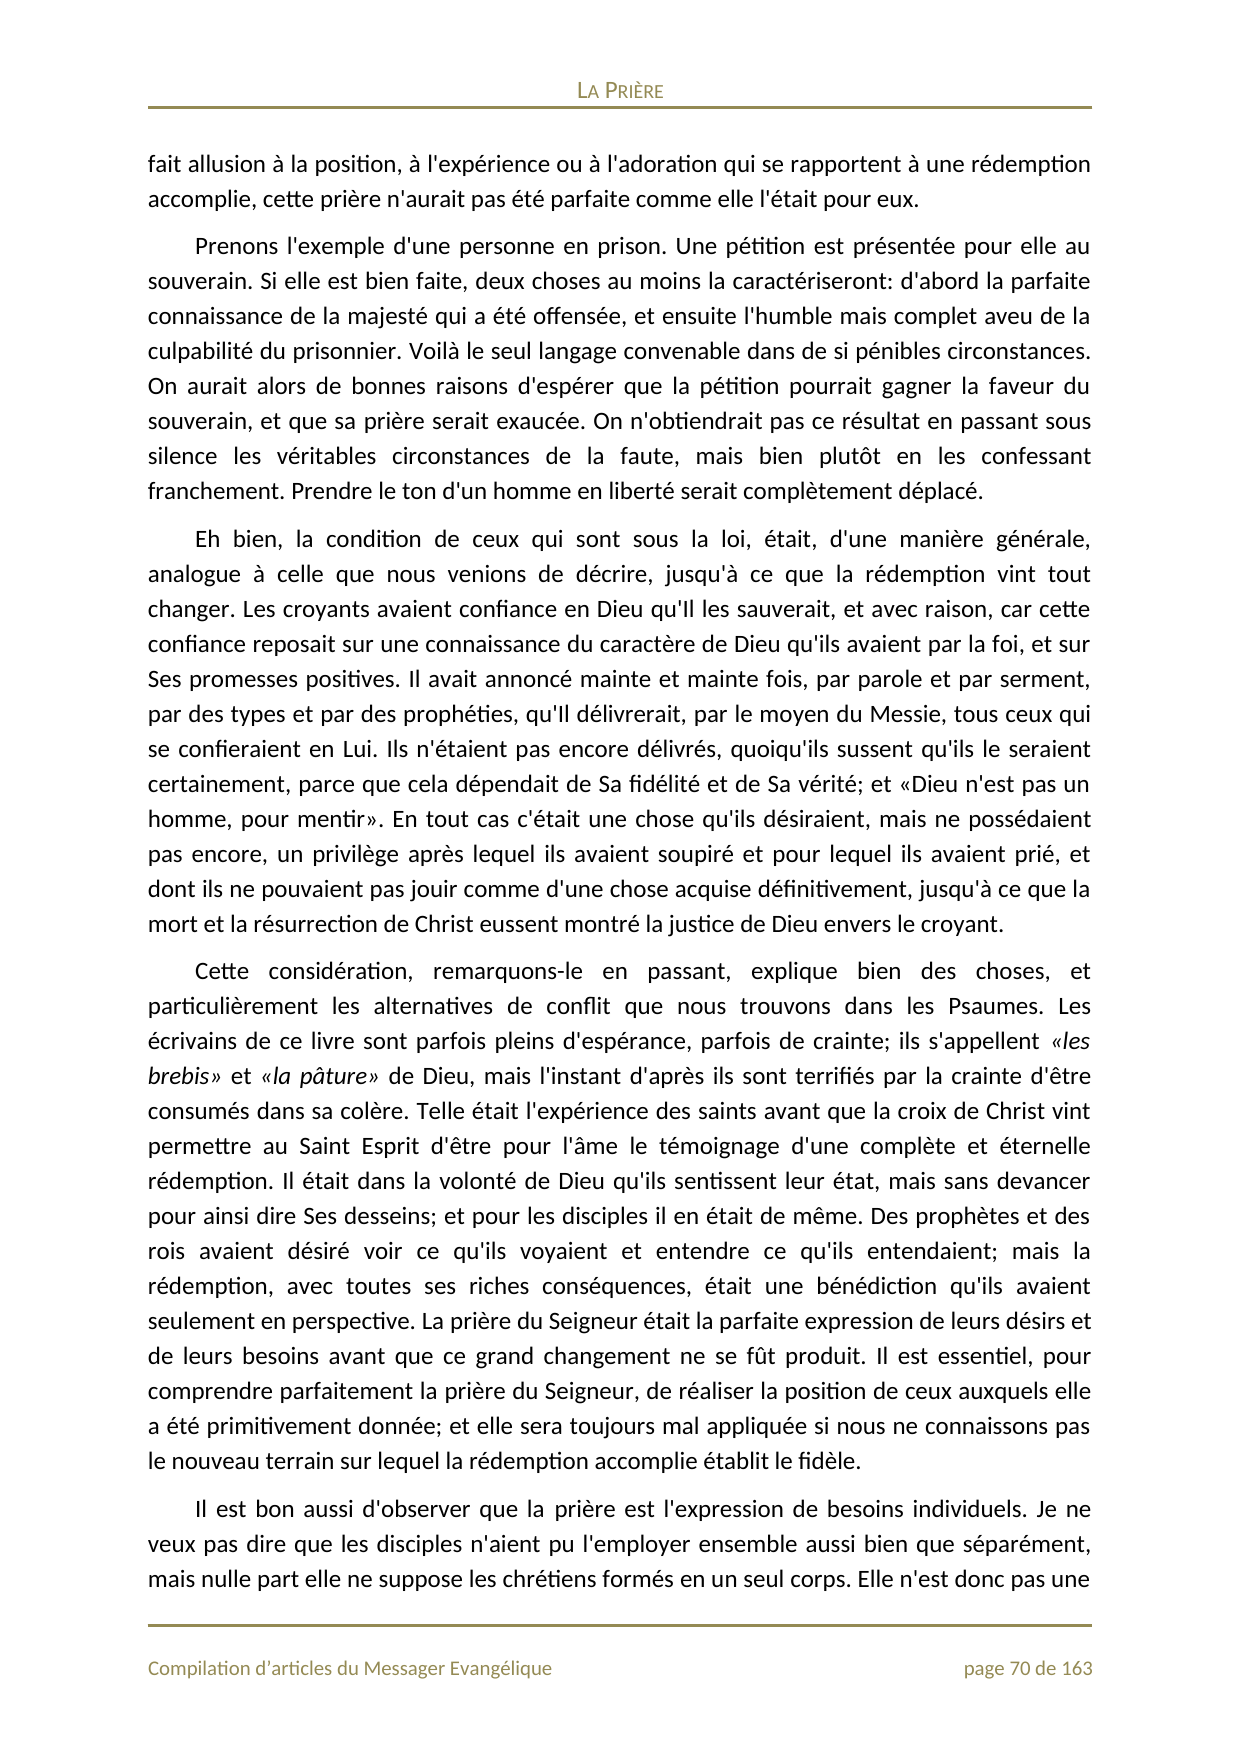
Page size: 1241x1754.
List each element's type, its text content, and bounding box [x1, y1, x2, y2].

text Cette considération, remarquons-le en passant, explique bien des choses, et particulièrement les alternatives de conflit que nous trouvons dans les Psaumes. Les écrivains de ce livre sont parfois pleins d'espérance, parfois de crainte; ils s'appellent «les brebis» et «la pâture» de Dieu, mais l'instant d'après ils sont terrifiés par la crainte d'être consumés dans sa colère. Telle était l'expérience des saints avant que la croix de Christ vint permettre au Saint Esprit d'être pour l'âme le témoignage d'une complète et éternelle rédemption. Il était dans la volonté de Dieu qu'ils sentissent leur état, mais sans devancer pour ainsi dire Ses desseins; et pour les disciples il en était de même. Des prophètes et des rois avaient désiré voir ce qu'ils voyaient et entendre ce qu'ils entendaient; mais la rédemption, avec toutes ses riches conséquences, était une bénédiction qu'ils avaient seulement en perspective. La prière du Seigneur était la parfaite expression de leurs désirs et de leurs besoins avant que ce grand changement ne se fût produit. Il est essentiel, pour comprendre parfaitement la prière du Seigneur, de réaliser la position de ceux auxquels elle a été primitivement donnée; et elle sera toujours mal appliquée si nous ne connaissons pas le nouveau terrain sur lequel la rédemption accomplie établit le fidèle. [148, 955, 1092, 1476]
text Prenons l'exemple d'une personne en prison. Une pétition est présentée pour elle au souverain. Si elle est bien faite, deux choses au moins la caractériseront: d'abord la parfaite connaissance de la majesté qui a été offensée, et ensuite l'humble mais complet aveu de la culpabilité du prisonnier. Voilà le seul langage convenable dans de si pénibles circonstances. On aurait alors de bonnes raisons d'espérer que la pétition pourrait gagner la faveur du souverain, et que sa prière serait exaucée. On n'obtiendrait pas ce résultat en passant sous silence les véritables circonstances de la faute, mais bien plutôt en les confessant franchement. Prendre le ton d'un homme en liberté serait complètement déplacé. [148, 230, 1092, 506]
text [148, 148, 1092, 213]
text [148, 1493, 1092, 1593]
text Eh bien, la condition de ceux qui sont sous la loi, était, d'une manière générale, analogue à celle que nous venions de décrire, jusqu'à ce que la rédemption vint tout changer. Les croyants avaient confiance en Dieu qu'Il les sauverait, et avec raison, car cette confiance reposait sur une connaissance du caractère de Dieu qu'ils avaient par la foi, et sur Ses promesses positives. Il avait annoncé mainte et mainte fois, par parole et par serment, par des types et par des prophéties, qu'Il délivrerait, par le moyen du Messie, tous ceux qui se confieraient en Lui. Ils n'étaient pas encore délivrés, quoiqu'ils sussent qu'ils le seraient certainement, parce que cela dépendait de Sa fidélité et de Sa vérité; et «Dieu n'est pas un homme, pour mentir». En tout cas c'était une chose qu'ils désiraient, mais ne possédaient pas encore, un privilège après lequel ils avaient soupiré et pour lequel ils avaient prié, et dont ils ne pouvaient pas jouir comme d'une chose acquise définitivement, jusqu'à ce que la mort et la résurrection de Christ eussent montré la justice de Dieu envers le croyant. [148, 523, 1092, 938]
